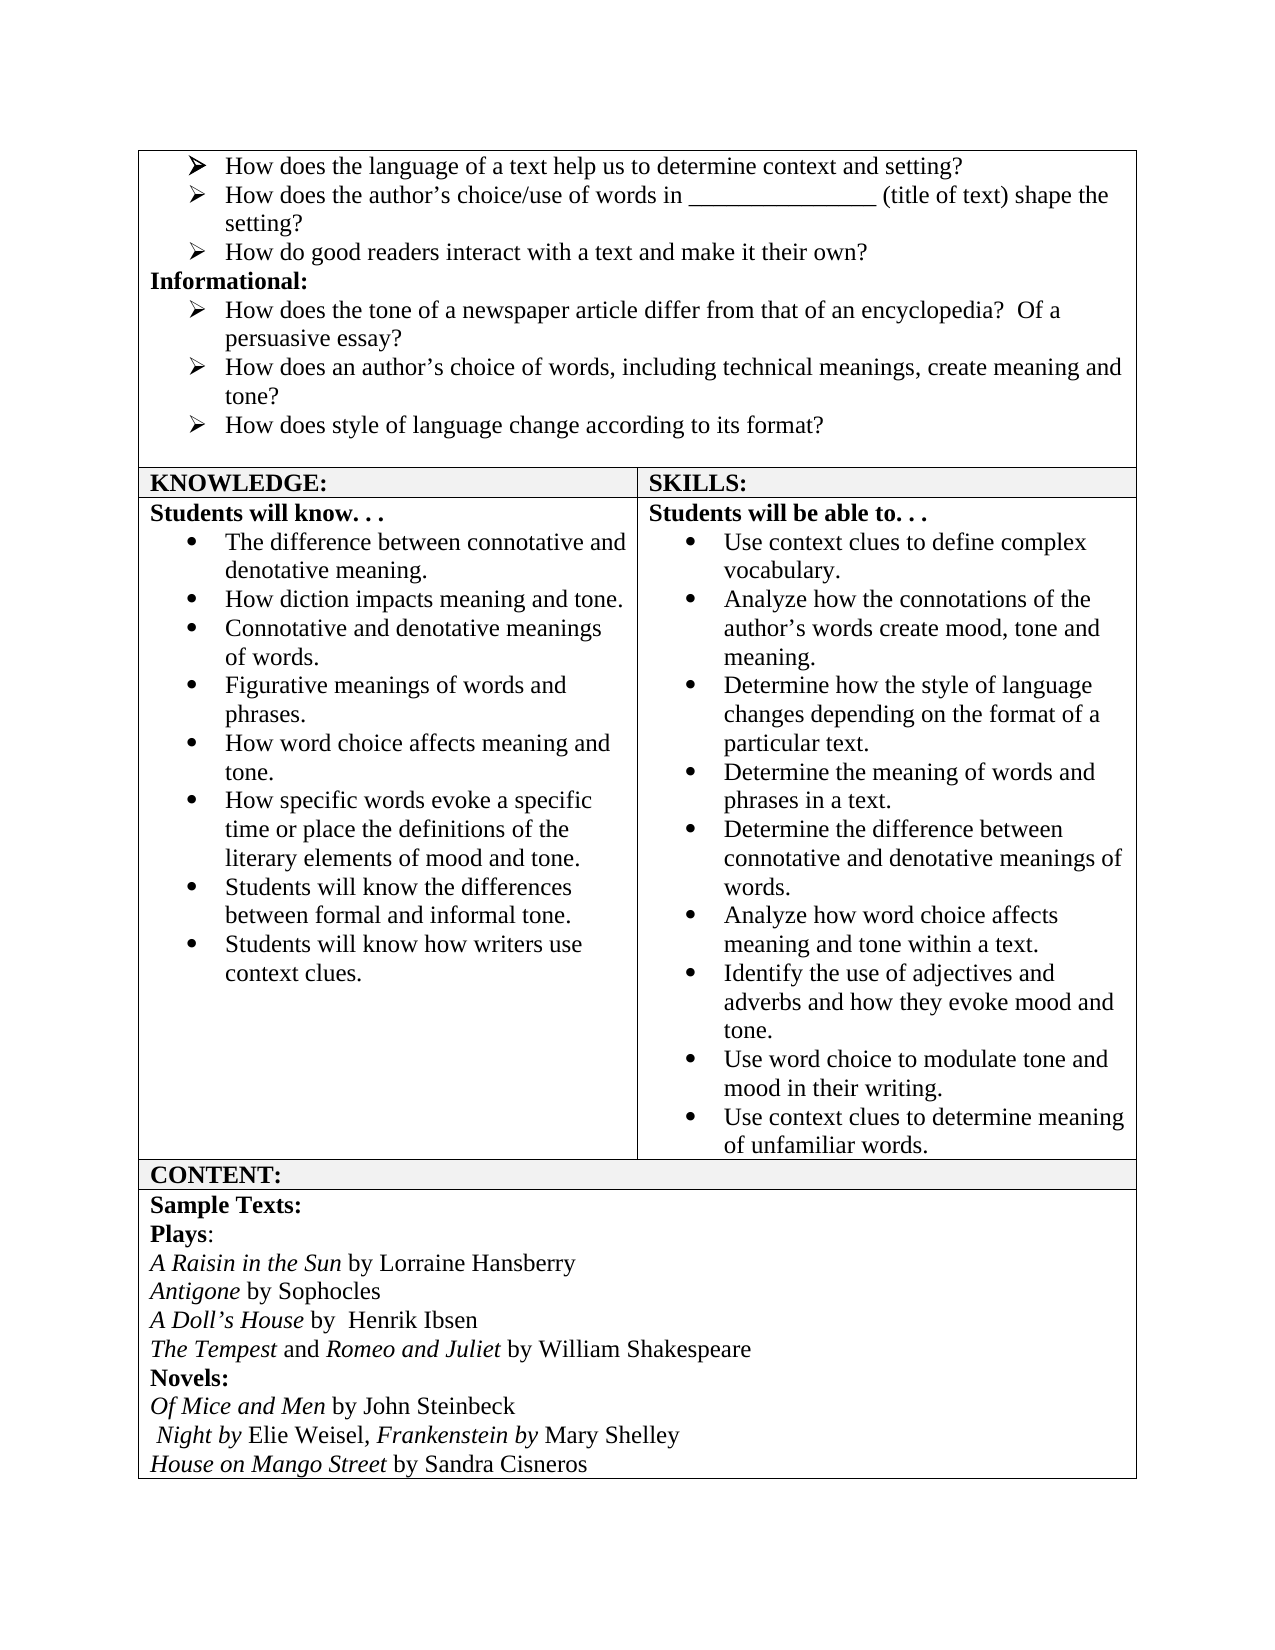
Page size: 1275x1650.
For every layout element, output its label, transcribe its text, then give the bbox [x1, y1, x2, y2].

table_cell KNOWLEDGE: [139, 468, 637, 497]
table_cell CONTENT: [139, 1160, 1136, 1189]
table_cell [139, 151, 1136, 467]
table_cell Students will know. . . The difference between connotative and denotative meaning. How diction impacts meaning and tone. Connotative and denotative meanings of words. Figurative meanings of words and phrases. How word choice affects meaning and tone. How specific words evoke a specific time or place the definitions of the literary elements of mood and tone. Students will know the differences between formal and informal tone. Students will know how writers use context clues. [139, 498, 637, 1159]
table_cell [139, 1190, 1136, 1478]
table_cell SKILLS: [638, 468, 1136, 497]
table_cell Students will be able to. . . Use context clues to define complex vocabulary. Analyze how the connotations of the author’s words create mood, tone and meaning. Determine how the style of language changes depending on the format of a particular text. Determine the meaning of words and phrases in a text. Determine the difference between connotative and denotative meanings of words. Analyze how word choice affects meaning and tone within a text. Identify the use of adjectives and adverbs and how they evoke mood and tone. Use word choice to modulate tone and mood in their writing. Use context clues to determine meaning of unfamiliar words. [638, 498, 1136, 1159]
